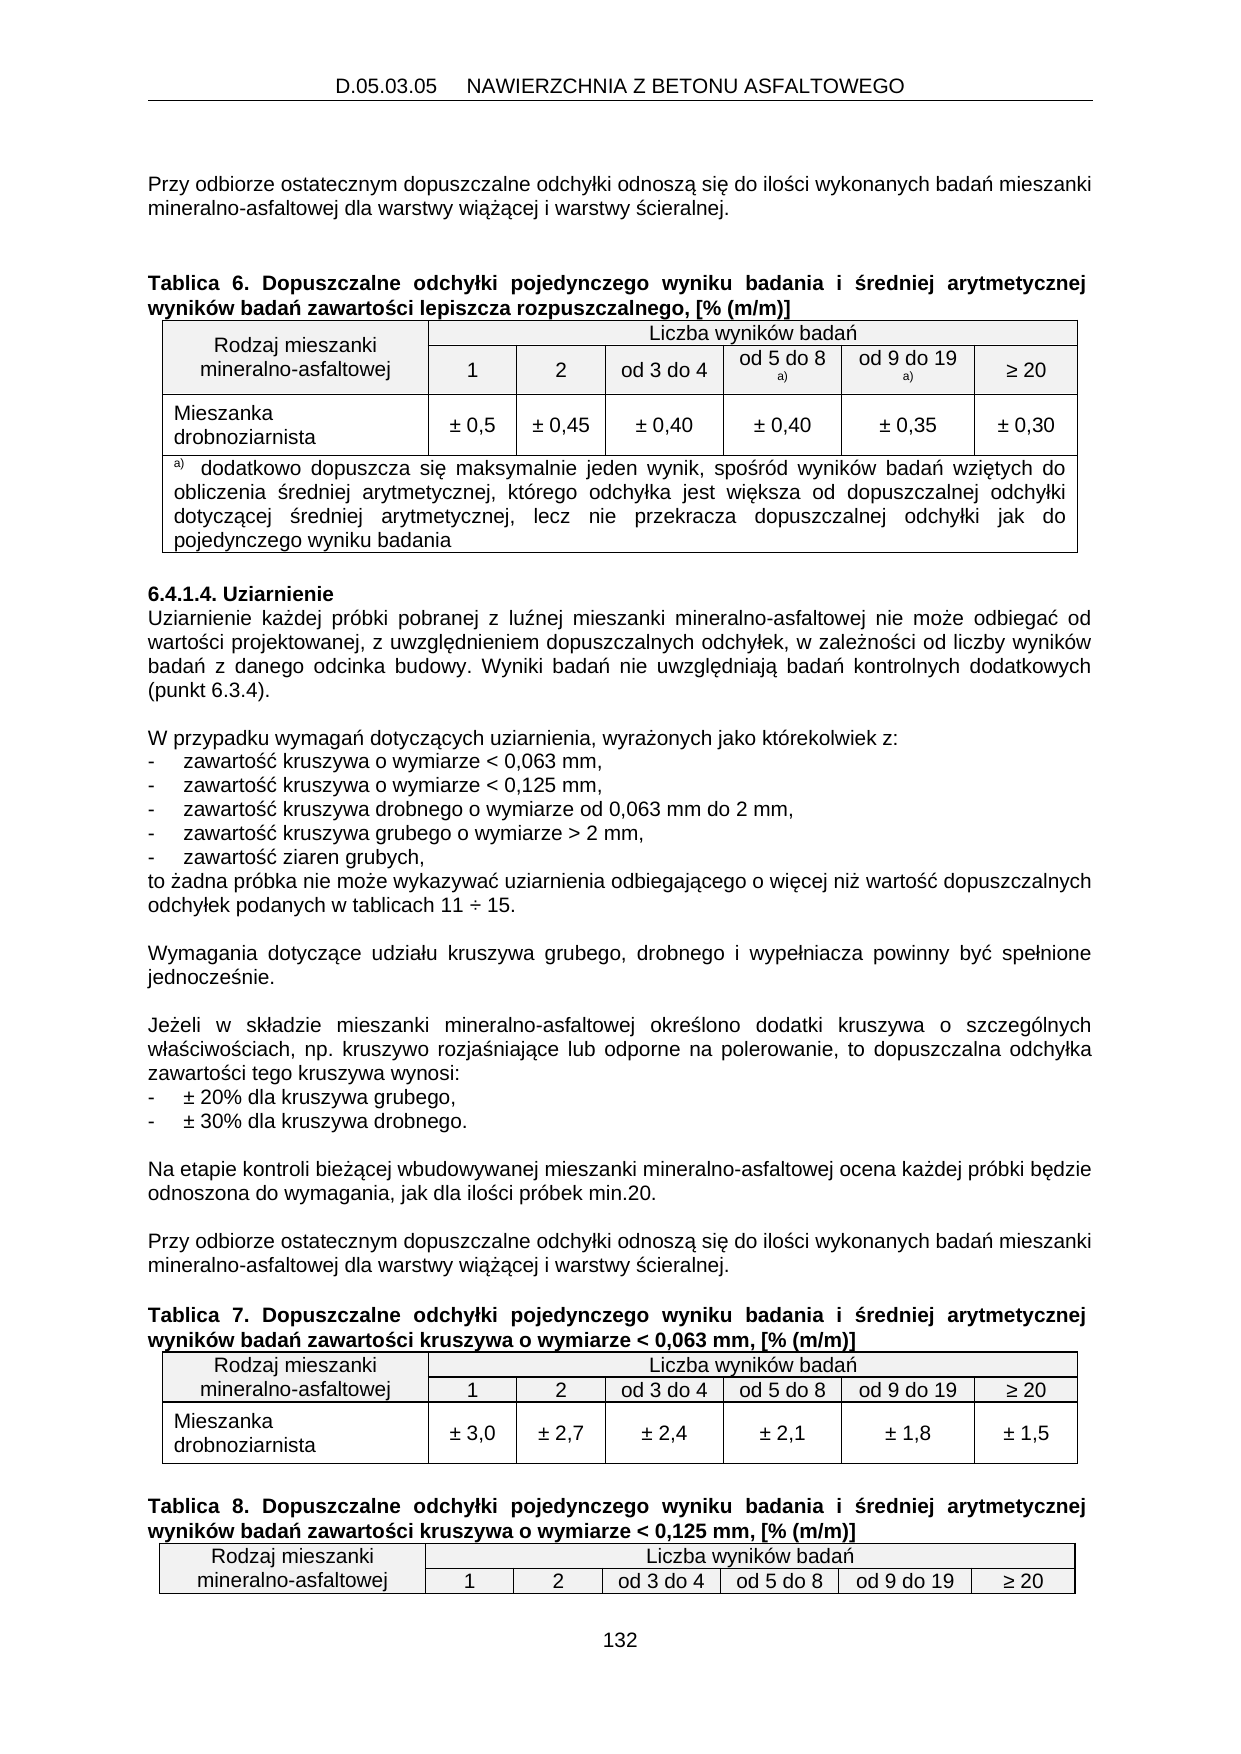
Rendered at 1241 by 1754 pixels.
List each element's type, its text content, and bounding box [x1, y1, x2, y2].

table_cell ± 0,45 [517, 395, 605, 455]
table_cell ≥ 20 [975, 1378, 1077, 1401]
table_cell ± 2,7 [517, 1403, 605, 1463]
table_cell 1 [429, 1378, 516, 1401]
text Tablica 6. Dopuszczalne odchyłki pojedynczego wyniku badania i średniej arytmetycznej wyników badań zawartości lepiszcza rozpuszczalnego, [% (m/m)] [148, 269, 1087, 319]
table_cell od 3 do 4 [606, 1378, 723, 1401]
table_header Rodzaj mieszanki mineralno-asfaltowej [163, 321, 428, 393]
table_cell Mieszanka drobnoziarnista [163, 395, 428, 455]
text to żadna próbka nie może wykazywać uziarnienia odbiegającego o więcej niż wartość dopuszczalnych odchyłek podanych w tablicach 11 ÷ 15. [148, 869, 1093, 917]
table_cell od 9 do 19 [839, 1569, 971, 1593]
table_cell ± 3,0 [429, 1403, 516, 1463]
table_cell od 5 do 8 [721, 1569, 838, 1593]
text 6.4.1.4. Uziarnienie [148, 582, 1093, 606]
table_header Rodzaj mieszanki mineralno-asfaltowej [160, 1544, 425, 1593]
list zawartość kruszywa grubego o wymiarze > 2 mm, [148, 821, 1093, 845]
text W przypadku wymagań dotyczących uziarnienia, wyrażonych jako którekolwiek z: [148, 725, 1093, 749]
list zawartość ziaren grubych, [148, 845, 1093, 869]
text Wymagania dotyczące udziału kruszywa grubego, drobnego i wypełniacza powinny być spełnione jednocześnie. [148, 941, 1093, 989]
table_header Liczba wyników badań [426, 1544, 1074, 1568]
table_cell od 3 do 4 [606, 346, 723, 393]
list zawartość kruszywa o wymiarze < 0,063 mm, [148, 749, 1093, 773]
table_cell od 5 do 8 a) [724, 346, 841, 393]
table_cell ≥ 20 [975, 346, 1077, 393]
table_cell 2 [517, 1378, 605, 1401]
table_header Liczba wyników badań [429, 1353, 1077, 1376]
table_cell ± 0,35 [842, 395, 974, 455]
table_cell ± 0,5 [429, 395, 516, 455]
text Przy odbiorze ostatecznym dopuszczalne odchyłki odnoszą się do ilości wykonanych badań mieszanki mineralno-asfaltowej dla warstwy wiążącej i warstwy ścieralnej. [148, 1228, 1093, 1276]
table_cell ± 1,8 [842, 1403, 974, 1463]
table_cell 2 [514, 1569, 602, 1593]
table_cell 2 [517, 346, 605, 393]
text Uziarnienie każdej próbki pobranej z luźnej mieszanki mineralno-asfaltowej nie może odbiegać od wartości projektowanej, z uwzględnieniem dopuszczalnych odchyłek, w zależności od liczby wyników badań z danego odcinka budowy. Wyniki badań nie uwzględniają badań kontrolnych dodatkowych (punkt 6.3.4). [148, 606, 1093, 701]
table_cell ± 0,30 [975, 395, 1077, 455]
table_cell od 9 do 19 [842, 1378, 974, 1401]
table_cell ± 0,40 [606, 395, 723, 455]
list zawartość kruszywa o wymiarze < 0,125 mm, [148, 773, 1093, 797]
table_cell a) dodatkowo dopuszcza się maksymalnie jeden wynik, spośród wyników badań wziętych do obliczenia średniej arytmetycznej, którego odchyłka jest większa od dopuszczalnej odchyłki dotyczącej średniej arytmetycznej, lecz nie przekracza dopuszczalnej odchyłki jak do pojedynczego wyniku badania [163, 456, 1077, 552]
list ± 30% dla kruszywa drobnego. [148, 1109, 1093, 1133]
table_cell 1 [429, 346, 516, 393]
table_cell ± 2,4 [606, 1403, 723, 1463]
text Przy odbiorze ostatecznym dopuszczalne odchyłki odnoszą się do ilości wykonanych badań mieszanki mineralno-asfaltowej dla warstwy wiążącej i warstwy ścieralnej. [148, 172, 1093, 219]
table_cell ± 0,40 [724, 395, 841, 455]
table_cell od 9 do 19 a) [842, 346, 974, 393]
list ± 20% dla kruszywa grubego, [148, 1085, 1093, 1109]
text Tablica 8. Dopuszczalne odchyłki pojedynczego wyniku badania i średniej arytmetycznej wyników badań zawartości kruszywa o wymiarze < 0,125 mm, [% (m/m)] [148, 1493, 1087, 1543]
list zawartość kruszywa drobnego o wymiarze od 0,063 mm do 2 mm, [148, 797, 1093, 821]
table_cell ± 1,5 [975, 1403, 1077, 1463]
text Tablica 7. Dopuszczalne odchyłki pojedynczego wyniku badania i średniej arytmetycznej wyników badań zawartości kruszywa o wymiarze < 0,063 mm, [% (m/m)] [148, 1301, 1087, 1351]
table_cell 1 [426, 1569, 513, 1593]
table_header Rodzaj mieszanki mineralno-asfaltowej [163, 1353, 428, 1401]
table_cell od 5 do 8 [724, 1378, 841, 1401]
text Na etapie kontroli bieżącej wbudowywanej mieszanki mineralno-asfaltowej ocena każdej próbki będzie odnoszona do wymagania, jak dla ilości próbek min.20. [148, 1157, 1093, 1204]
table_cell Mieszanka drobnoziarnista [163, 1403, 428, 1463]
table_cell od 3 do 4 [603, 1569, 720, 1593]
table_cell ≥ 20 [972, 1569, 1074, 1593]
table_cell ± 2,1 [724, 1403, 841, 1463]
text Jeżeli w składzie mieszanki mineralno-asfaltowej określono dodatki kruszywa o szczególnych właściwościach, np. kruszywo rozjaśniające lub odporne na polerowanie, to dopuszczalna odchyłka zawartości tego kruszywa wynosi: [148, 1013, 1093, 1085]
table_header Liczba wyników badań [429, 321, 1077, 344]
